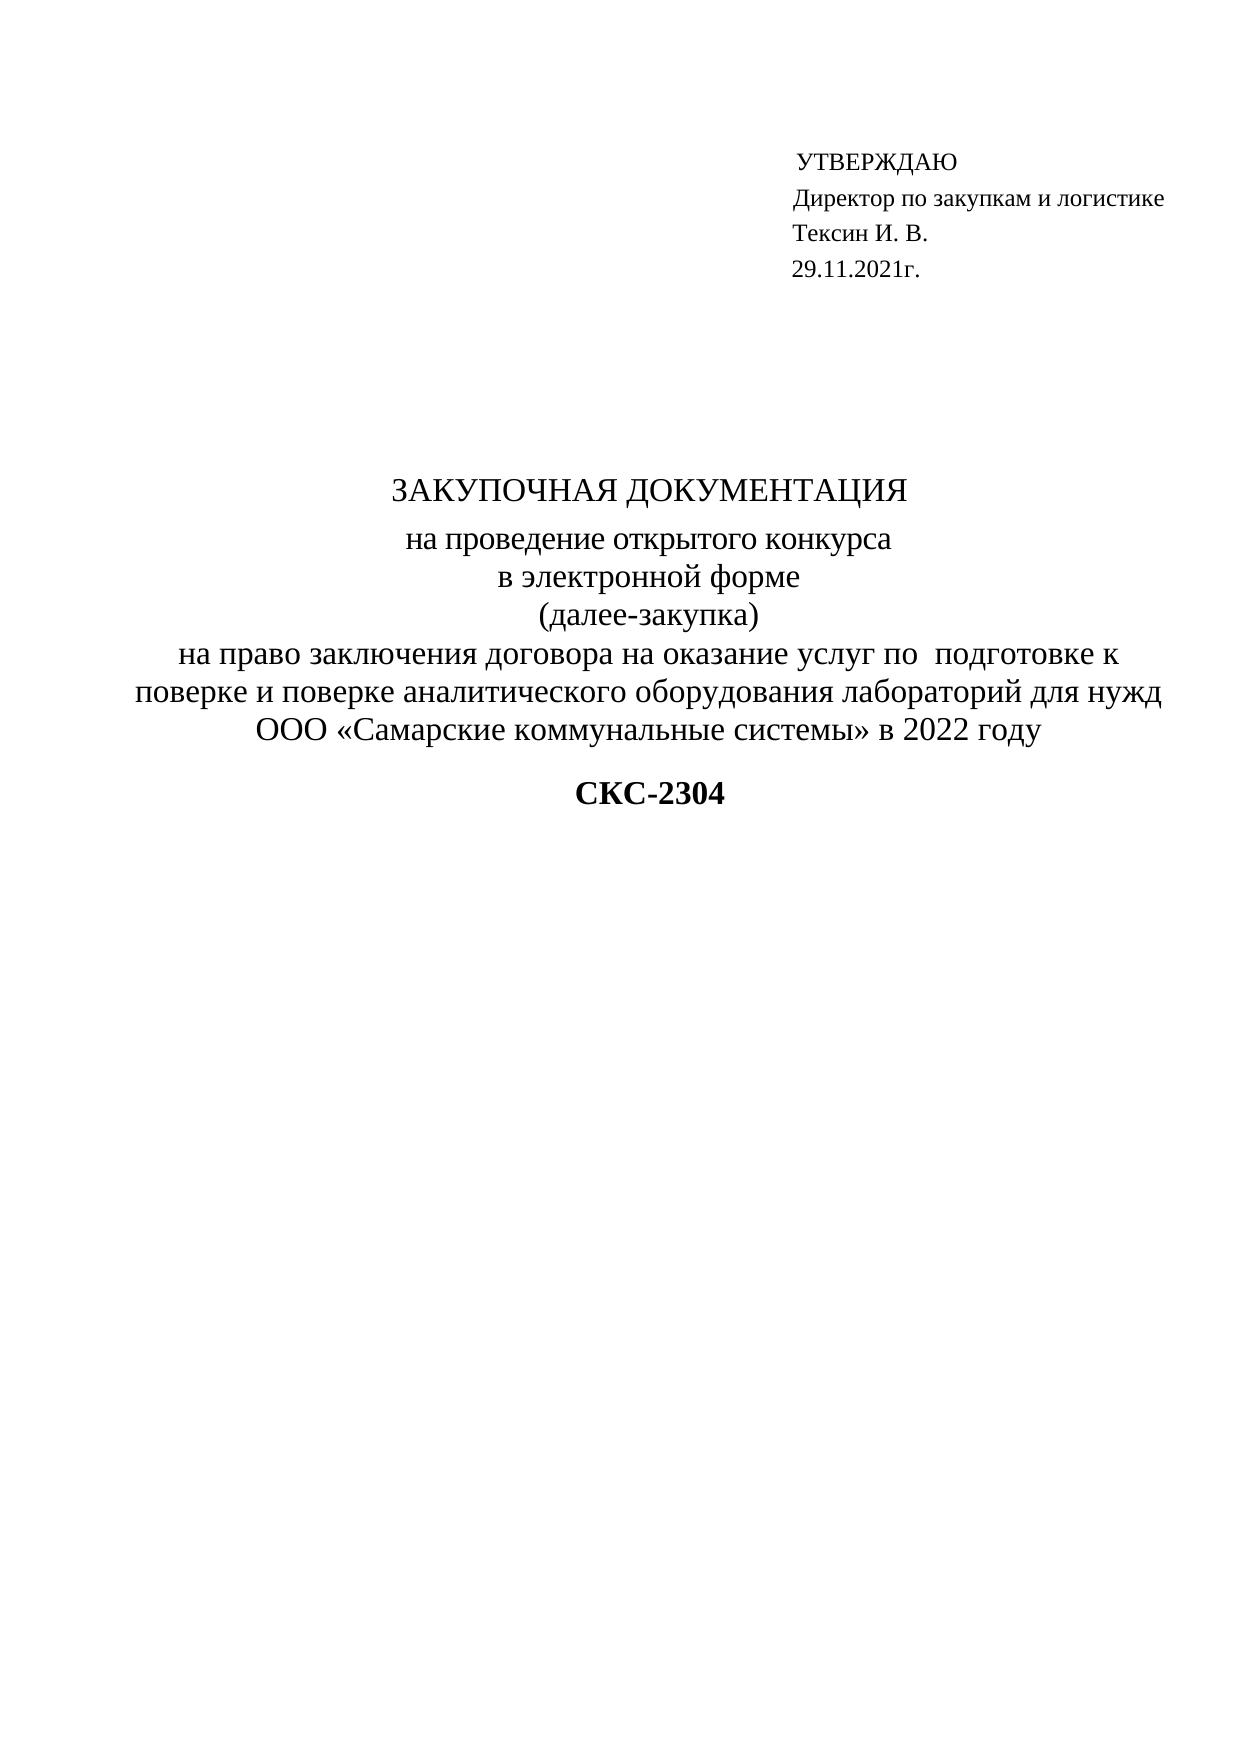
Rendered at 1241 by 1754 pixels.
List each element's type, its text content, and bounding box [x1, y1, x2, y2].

text на право заключения договора на оказание услуг по подготовке к поверке и поверке аналитического оборудования лабораторий для нужд ООО «Самарские коммунальные системы» в 2022 году [131, 633, 1166, 748]
text УТВЕРЖДАЮ [796, 147, 1168, 175]
text (далее-закупка) [131, 595, 1166, 633]
text 29.11.2021г. [131, 254, 1168, 283]
text Директор по закупкам и логистике [131, 183, 1168, 211]
text на проведение открытого конкурса [131, 518, 1166, 556]
text ЗАКУПОЧНАЯ ДОКУМЕНТАЦИЯ [131, 470, 1168, 508]
text Тексин И. В. [131, 218, 1168, 247]
text СКС-2304 [131, 773, 1168, 811]
text в электронной форме [131, 556, 1166, 595]
